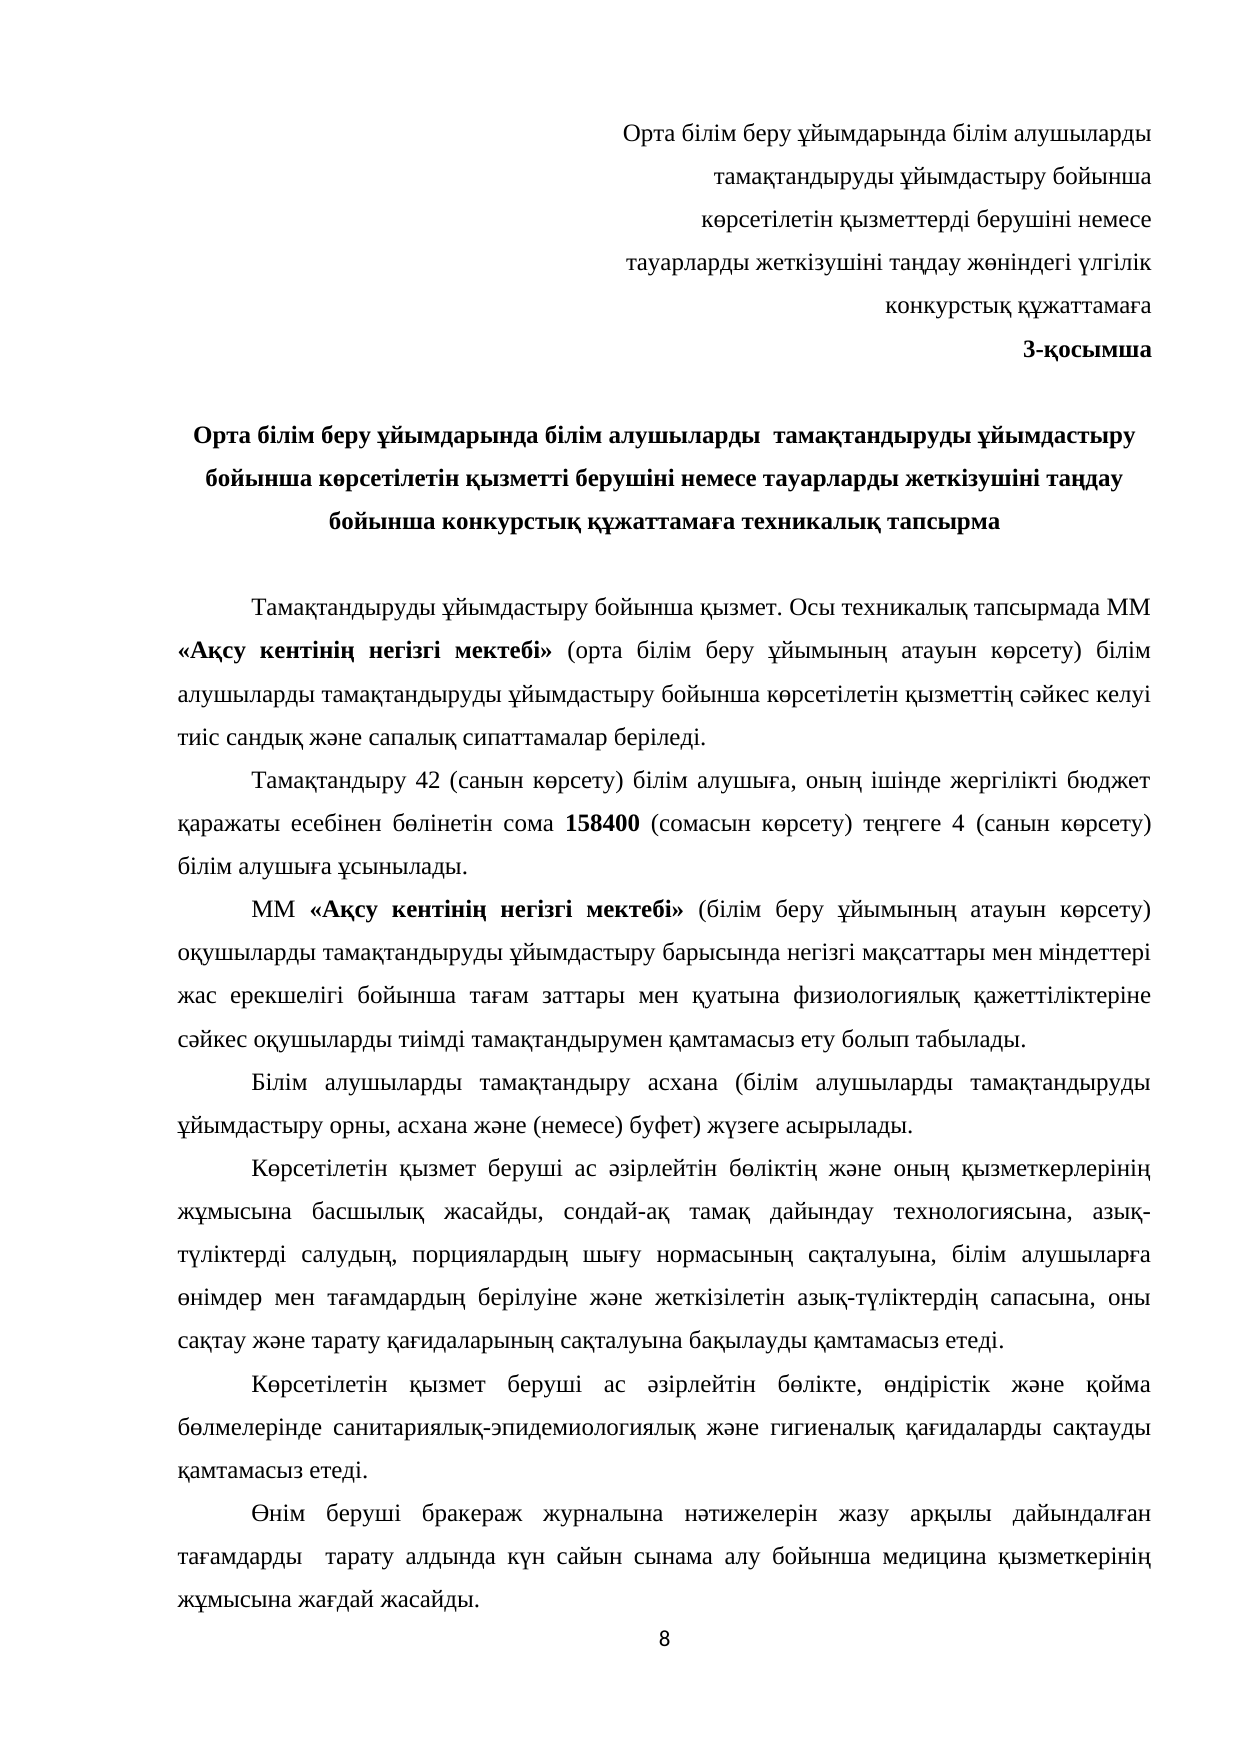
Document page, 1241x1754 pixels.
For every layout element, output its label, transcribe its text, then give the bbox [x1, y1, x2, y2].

subtitle Орта білім беру ұйымдарында білім алушыларды тамақтандыруды ұйымдастыру бойынша көрсетілетін қызметті берушіні немесе тауарларды жеткізушіні таңдау бойынша конкурстық құжаттамаға техникалық тапсырма [177, 420, 1152, 535]
text Тамақтандыруды ұйымдастыру бойынша қызмет. Осы техникалық тапсырмада ММ «Ақсу кентінің негізгі мектебі» (орта білім беру ұйымының атауын көрсету) білім алушыларды тамақтандыруды ұйымдастыру бойынша көрсетілетін қызметтің сәйкес келуі тиіс сандық және сапалық сипаттамалар беріледі. [177, 592, 1152, 751]
subtitle Орта білім беру ұйымдарында білім алушыларды тамақтандыруды ұйымдастыру бойынша көрсетілетін қызметтерді берушіні немесе тауарларды жеткізушіні таңдау жөніндегі үлгілік конкурстық құжаттамаға [620, 118, 1152, 319]
text Өнім беруші бракераж журналына нәтижелерін жазу арқылы дайындалған тағамдарды тарату алдында күн сайын сынама алу бойынша медицина қызметкерінің жұмысына жағдай жасайды. [177, 1498, 1152, 1613]
text ММ «Ақсу кентінің негізгі мектебі» (білім беру ұйымының атауын көрсету) оқушыларды тамақтандыруды ұйымдастыру барысында негізгі мақсаттары мен міндеттері жас ерекшелігі бойынша тағам заттары мен қуатына физиологиялық қажеттіліктеріне сәйкес оқушыларды тиімді тамақтандырумен қамтамасыз ету болып табылады. [177, 894, 1152, 1052]
subtitle 3-қосымша [620, 334, 1152, 362]
text Көрсетілетін қызмет беруші ас әзірлейтін бөліктің және оның қызметкерлерінің жұмысына басшылық жасайды, сондай-ақ тамақ дайындау технологиясына, азық-түліктерді салудың, порциялардың шығу нормасының сақталуына, білім алушыларға өнімдер мен тағамдардың берілуіне және жеткізілетін азық-түліктердің сапасына, оны сақтау және тарату қағидаларының сақталуына бақылауды қамтамасыз етеді. [177, 1153, 1152, 1354]
text Көрсетілетін қызмет беруші ас әзірлейтін бөлікте, өндірістік және қойма бөлмелерінде санитариялық-эпидемиологиялық және гигиеналық қағидаларды сақтауды қамтамасыз етеді. [177, 1369, 1152, 1484]
text Тамақтандыру 42 (санын көрсету) білім алушыға, оның ішінде жергілікті бюджет қаражаты есебінен бөлінетін сома 158400 (сомасын көрсету) теңгеге 4 (санын көрсету) білім алушыға ұсынылады. [177, 765, 1152, 880]
text Білім алушыларды тамақтандыру асхана (білім алушыларды тамақтандыруды ұйымдастыру орны, асхана және (немесе) буфет) жүзеге асырылады. [177, 1067, 1152, 1139]
